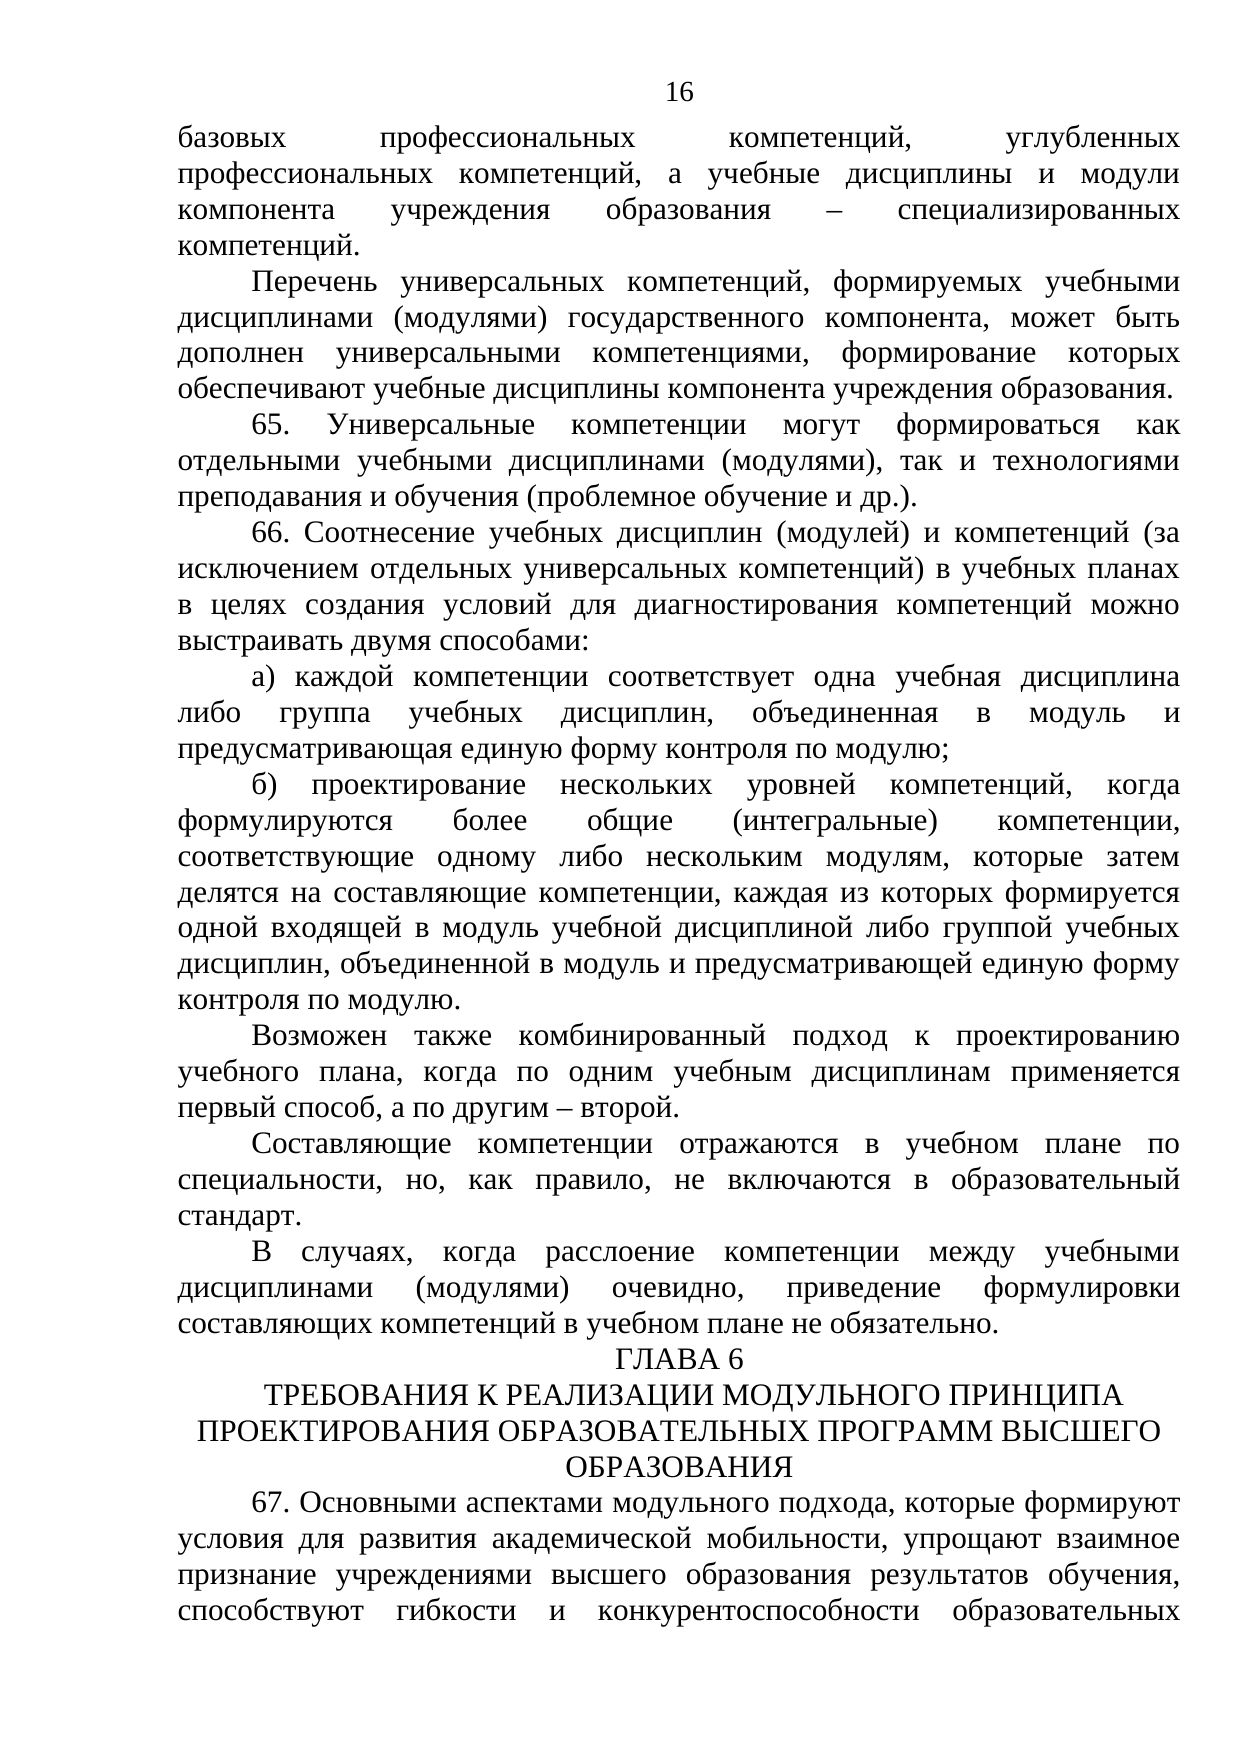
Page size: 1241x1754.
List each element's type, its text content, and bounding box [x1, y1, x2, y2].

text В случаях, когда расслоение компетенции между учебными дисциплинами (модулями) очевидно, приведение формулировки составляющих компетенций в учебном плане не обязательно. [177, 1232, 1181, 1340]
text а) каждой компетенции соответствует одна учебная дисциплина либо группа учебных дисциплин, объединенная в модуль и предусматривающая единую форму контроля по модулю; [177, 657, 1181, 765]
text 66. Соотнесение учебных дисциплин (модулей) и компетенций (за исключением отдельных универсальных компетенций) в учебных планах в целях создания условий для диагностирования компетенций можно выстраивать двумя способами: [177, 513, 1181, 657]
text ТРЕБОВАНИЯ К РЕАЛИЗАЦИИ МОДУЛЬНОГО ПРИНЦИПА ПРОЕКТИРОВАНИЯ ОБРАЗОВАТЕЛЬНЫХ ПРОГРАММ ВЫСШЕГО ОБРАЗОВАНИЯ [177, 1376, 1181, 1484]
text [177, 118, 1181, 262]
text 65. Универсальные компетенции могут формироваться как отдельными учебными дисциплинами (модулями), так и технологиями преподавания и обучения (проблемное обучение и др.). [177, 406, 1181, 513]
text ГЛАВА 6 [177, 1340, 1181, 1376]
text Возможен также комбинированный подход к проектированию учебного плана, когда по одним учебным дисциплинам применяется первый способ, а по другим – второй. [177, 1017, 1181, 1124]
text Перечень универсальных компетенций, формируемых учебными дисциплинами (модулями) государственного компонента, может быть дополнен универсальными компетенциями, формирование которых обеспечивают учебные дисциплины компонента учреждения образования. [177, 262, 1181, 406]
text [177, 1484, 1181, 1627]
text б) проектирование нескольких уровней компетенций, когда формулируются более общие (интегральные) компетенции, соответствующие одному либо нескольким модулям, которые затем делятся на составляющие компетенции, каждая из которых формируется одной входящей в модуль учебной дисциплиной либо группой учебных дисциплин, объединенной в модуль и предусматривающей единую форму контроля по модулю. [177, 765, 1181, 1017]
text Составляющие компетенции отражаются в учебном плане по специальности, но, как правило, не включаются в образовательный стандарт. [177, 1124, 1181, 1232]
